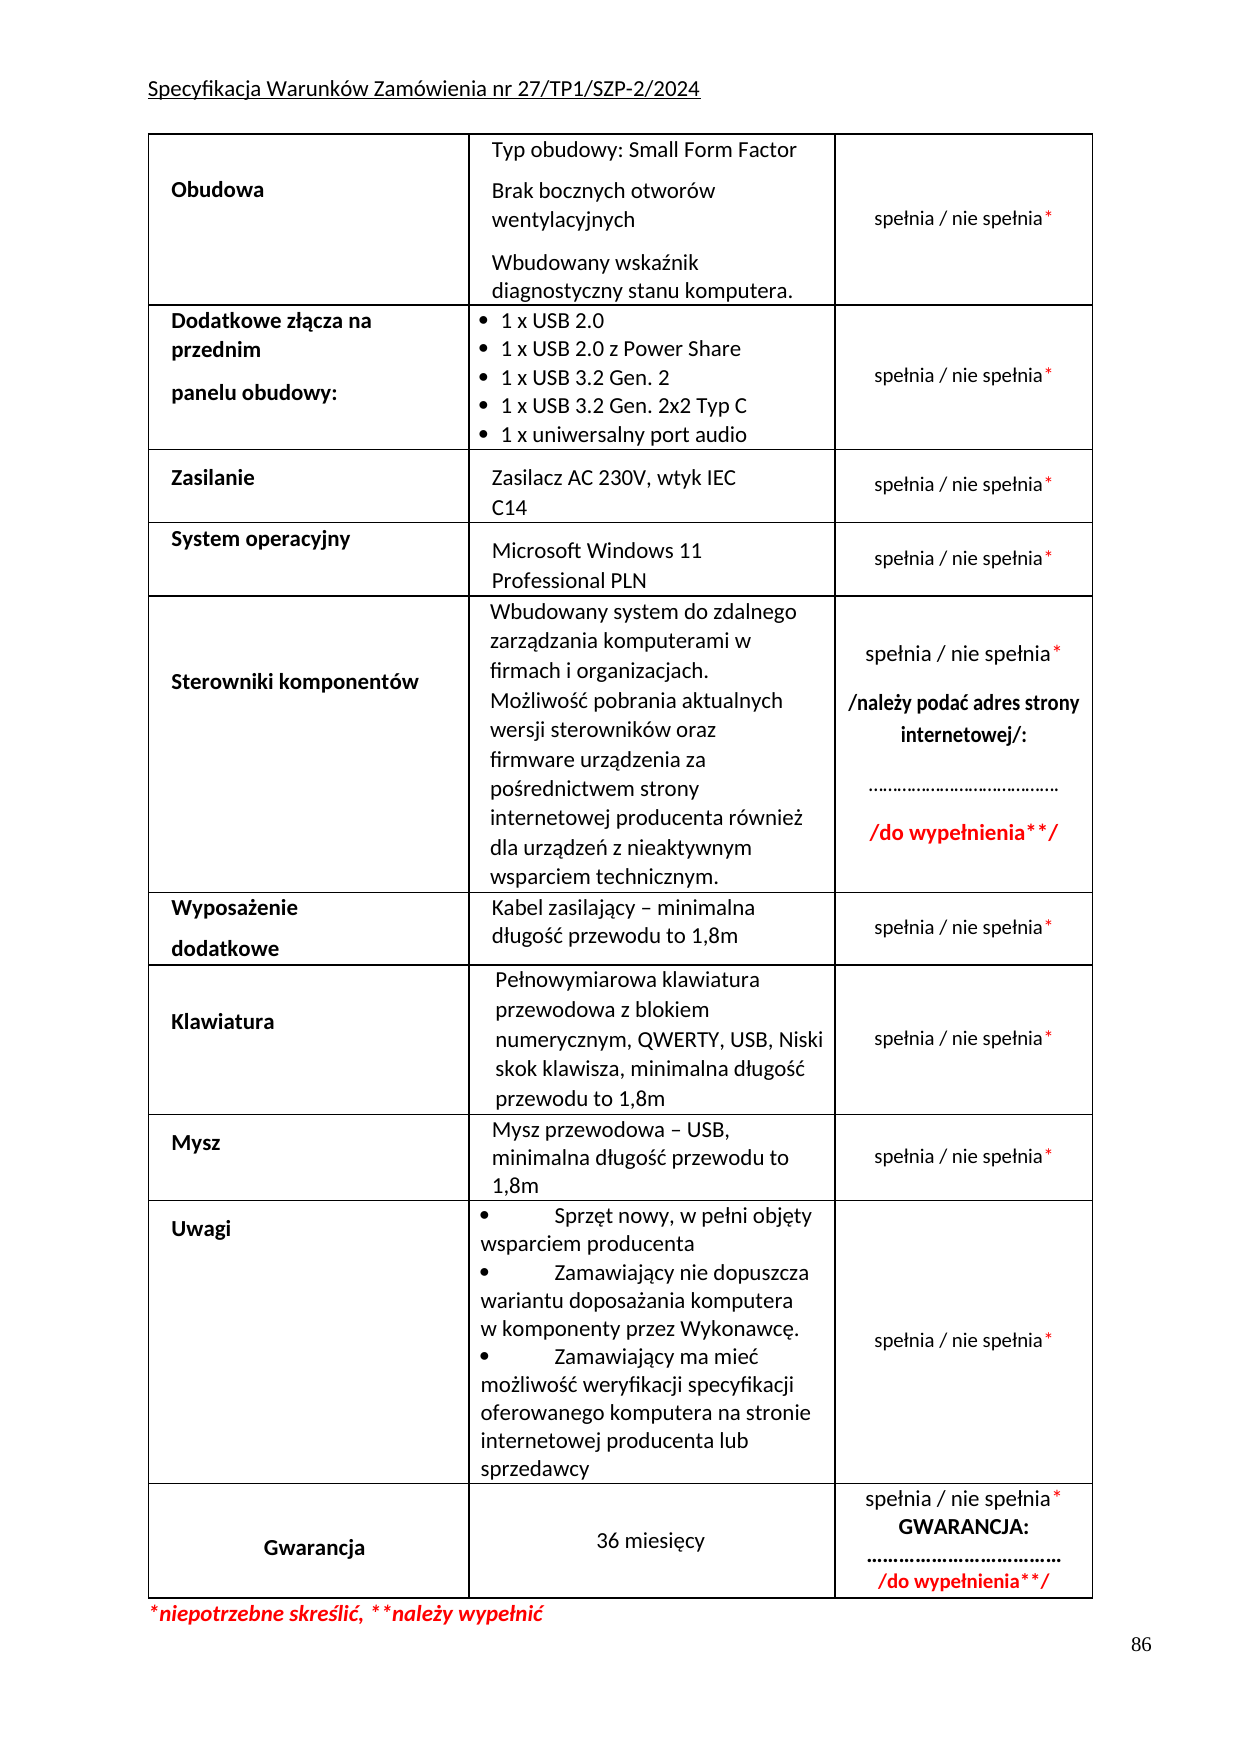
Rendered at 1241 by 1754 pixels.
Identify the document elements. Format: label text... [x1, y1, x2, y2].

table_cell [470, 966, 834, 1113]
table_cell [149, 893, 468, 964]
text *niepotrzebne skreślić, **należy wypełnić [148, 1599, 1152, 1627]
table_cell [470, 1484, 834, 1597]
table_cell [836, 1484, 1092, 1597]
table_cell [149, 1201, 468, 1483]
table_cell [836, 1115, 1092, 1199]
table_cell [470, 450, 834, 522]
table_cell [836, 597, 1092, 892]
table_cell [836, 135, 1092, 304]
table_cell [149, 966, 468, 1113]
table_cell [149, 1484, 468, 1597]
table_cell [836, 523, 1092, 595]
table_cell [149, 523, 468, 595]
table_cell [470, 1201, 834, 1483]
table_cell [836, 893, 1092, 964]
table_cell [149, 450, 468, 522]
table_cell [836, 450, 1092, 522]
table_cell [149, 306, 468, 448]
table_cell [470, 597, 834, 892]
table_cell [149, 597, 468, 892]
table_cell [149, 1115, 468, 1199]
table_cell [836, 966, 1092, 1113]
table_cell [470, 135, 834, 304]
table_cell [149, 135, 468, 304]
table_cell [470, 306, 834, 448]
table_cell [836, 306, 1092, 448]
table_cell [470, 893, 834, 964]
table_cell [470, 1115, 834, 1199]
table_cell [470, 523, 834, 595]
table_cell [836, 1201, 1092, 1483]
